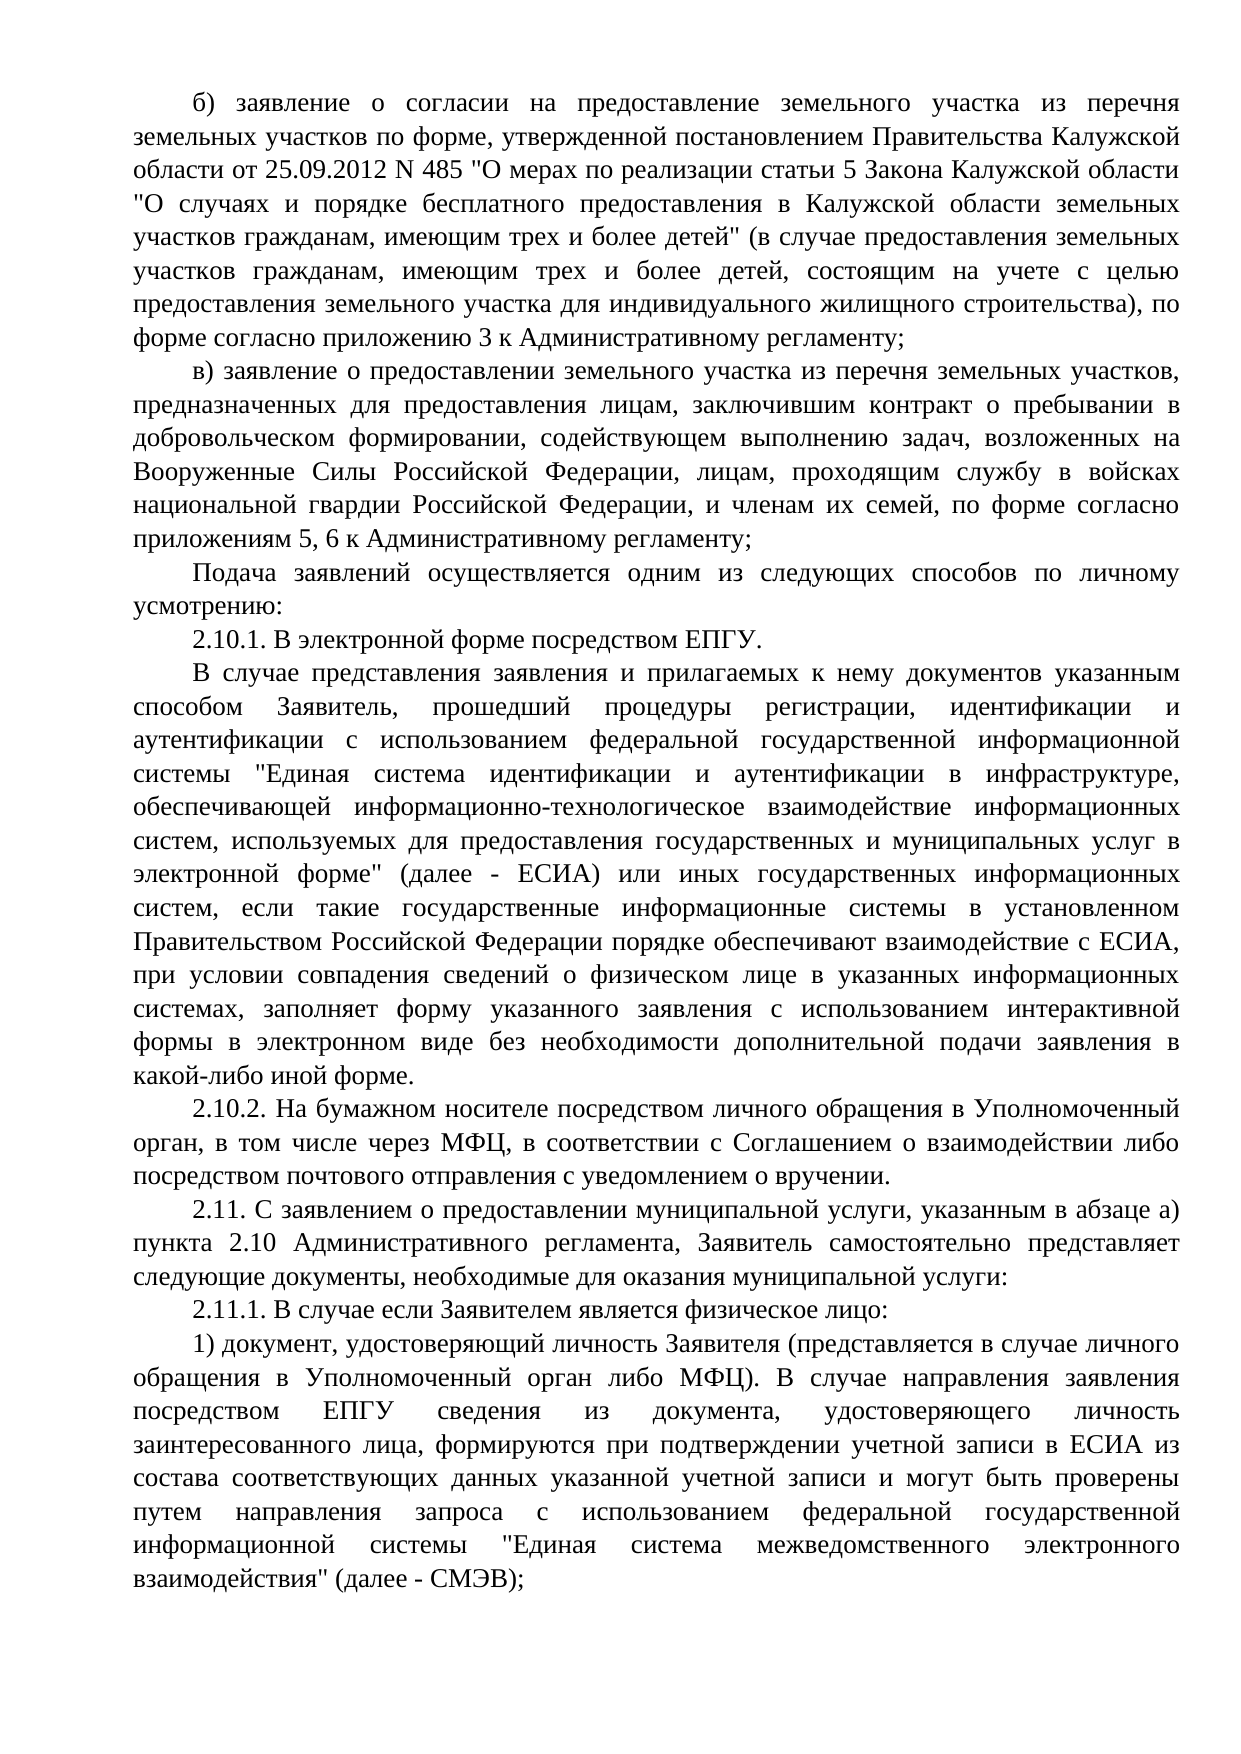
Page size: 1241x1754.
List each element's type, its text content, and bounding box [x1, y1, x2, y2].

text Подача заявлений осуществляется одним из следующих способов по личному усмотрению: [133, 556, 1181, 620]
text 2.11. С заявлением о предоставлении муниципальной услуги, указанным в абзаце а) пункта 2.10 Административного регламента, Заявитель самостоятельно представляет следующие документы, необходимые для оказания муниципальной услуги: [133, 1193, 1181, 1291]
text 2.11.1. В случае если Заявителем является физическое лицо: [133, 1293, 1181, 1325]
text б) заявление о согласии на предоставление земельного участка из перечня земельных участков по форме, утвержденной постановлением Правительства Калужской области от 25.09.2012 N 485 "О мерах по реализации статьи 5 Закона Калужской области "О случаях и порядке бесплатного предоставления в Калужской области земельных участков гражданам, имеющим трех и более детей" (в случае предоставления земельных участков гражданам, имеющим трех и более детей, состоящим на учете с целью предоставления земельного участка для индивидуального жилищного строительства), по форме согласно приложению 3 к Административному регламенту; [133, 86, 1181, 352]
text 2.10.1. В электронной форме посредством ЕПГУ. [133, 623, 1181, 654]
text в) заявление о предоставлении земельного участка из перечня земельных участков, предназначенных для предоставления лицам, заключившим контракт о пребывании в добровольческом формировании, содействующем выполнению задач, возложенных на Вооруженные Силы Российской Федерации, лицам, проходящим службу в войсках национальной гвардии Российской Федерации, и членам их семей, по форме согласно приложениям 5, 6 к Административному регламенту; [133, 354, 1181, 553]
text 2.10.2. На бумажном носителе посредством личного обращения в Уполномоченный орган, в том числе через МФЦ, в соответствии с Соглашением о взаимодействии либо посредством почтового отправления с уведомлением о вручении. [133, 1092, 1181, 1191]
text 1) документ, удостоверяющий личность Заявителя (представляется в случае личного обращения в Уполномоченный орган либо МФЦ). В случае направления заявления посредством ЕПГУ сведения из документа, удостоверяющего личность заинтересованного лица, формируются при подтверждении учетной записи в ЕСИА из состава соответствующих данных указанной учетной записи и могут быть проверены путем направления запроса с использованием федеральной государственной информационной системы "Единая система межведомственного электронного взаимодействия" (далее - СМЭВ); [133, 1327, 1181, 1593]
text В случае представления заявления и прилагаемых к нему документов указанным способом Заявитель, прошедший процедуры регистрации, идентификации и аутентификации с использованием федеральной государственной информационной системы "Единая система идентификации и аутентификации в инфраструктуре, обеспечивающей информационно-технологическое взаимодействие информационных систем, используемых для предоставления государственных и муниципальных услуг в электронной форме" (далее - ЕСИА) или иных государственных информационных систем, если такие государственные информационные системы в установленном Правительством Российской Федерации порядке обеспечивают взаимодействие с ЕСИА, при условии совпадения сведений о физическом лице в указанных информационных системах, заполняет форму указанного заявления с использованием интерактивной формы в электронном виде без необходимости дополнительной подачи заявления в какой-либо иной форме. [133, 656, 1181, 1090]
